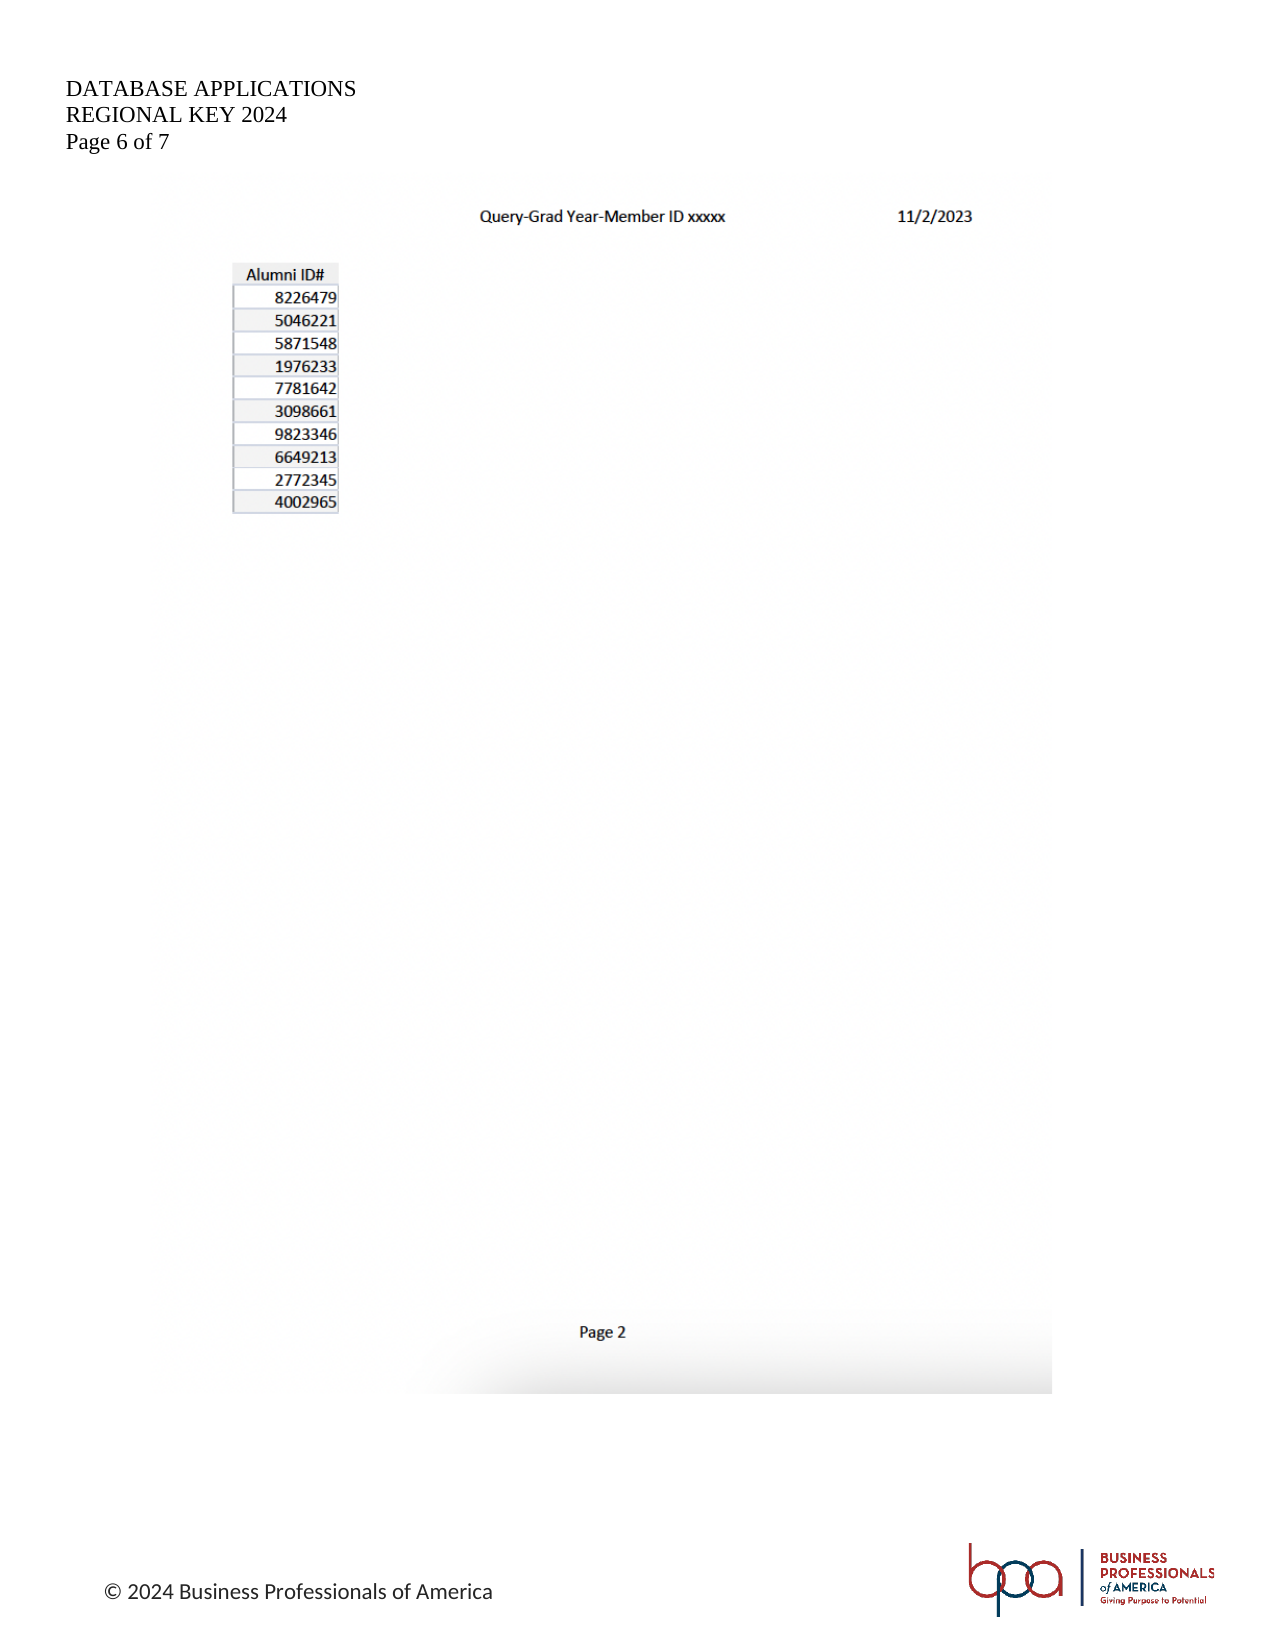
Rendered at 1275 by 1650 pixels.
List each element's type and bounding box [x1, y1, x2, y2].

picture [150, 172, 1053, 1394]
picture [968, 1543, 1215, 1617]
